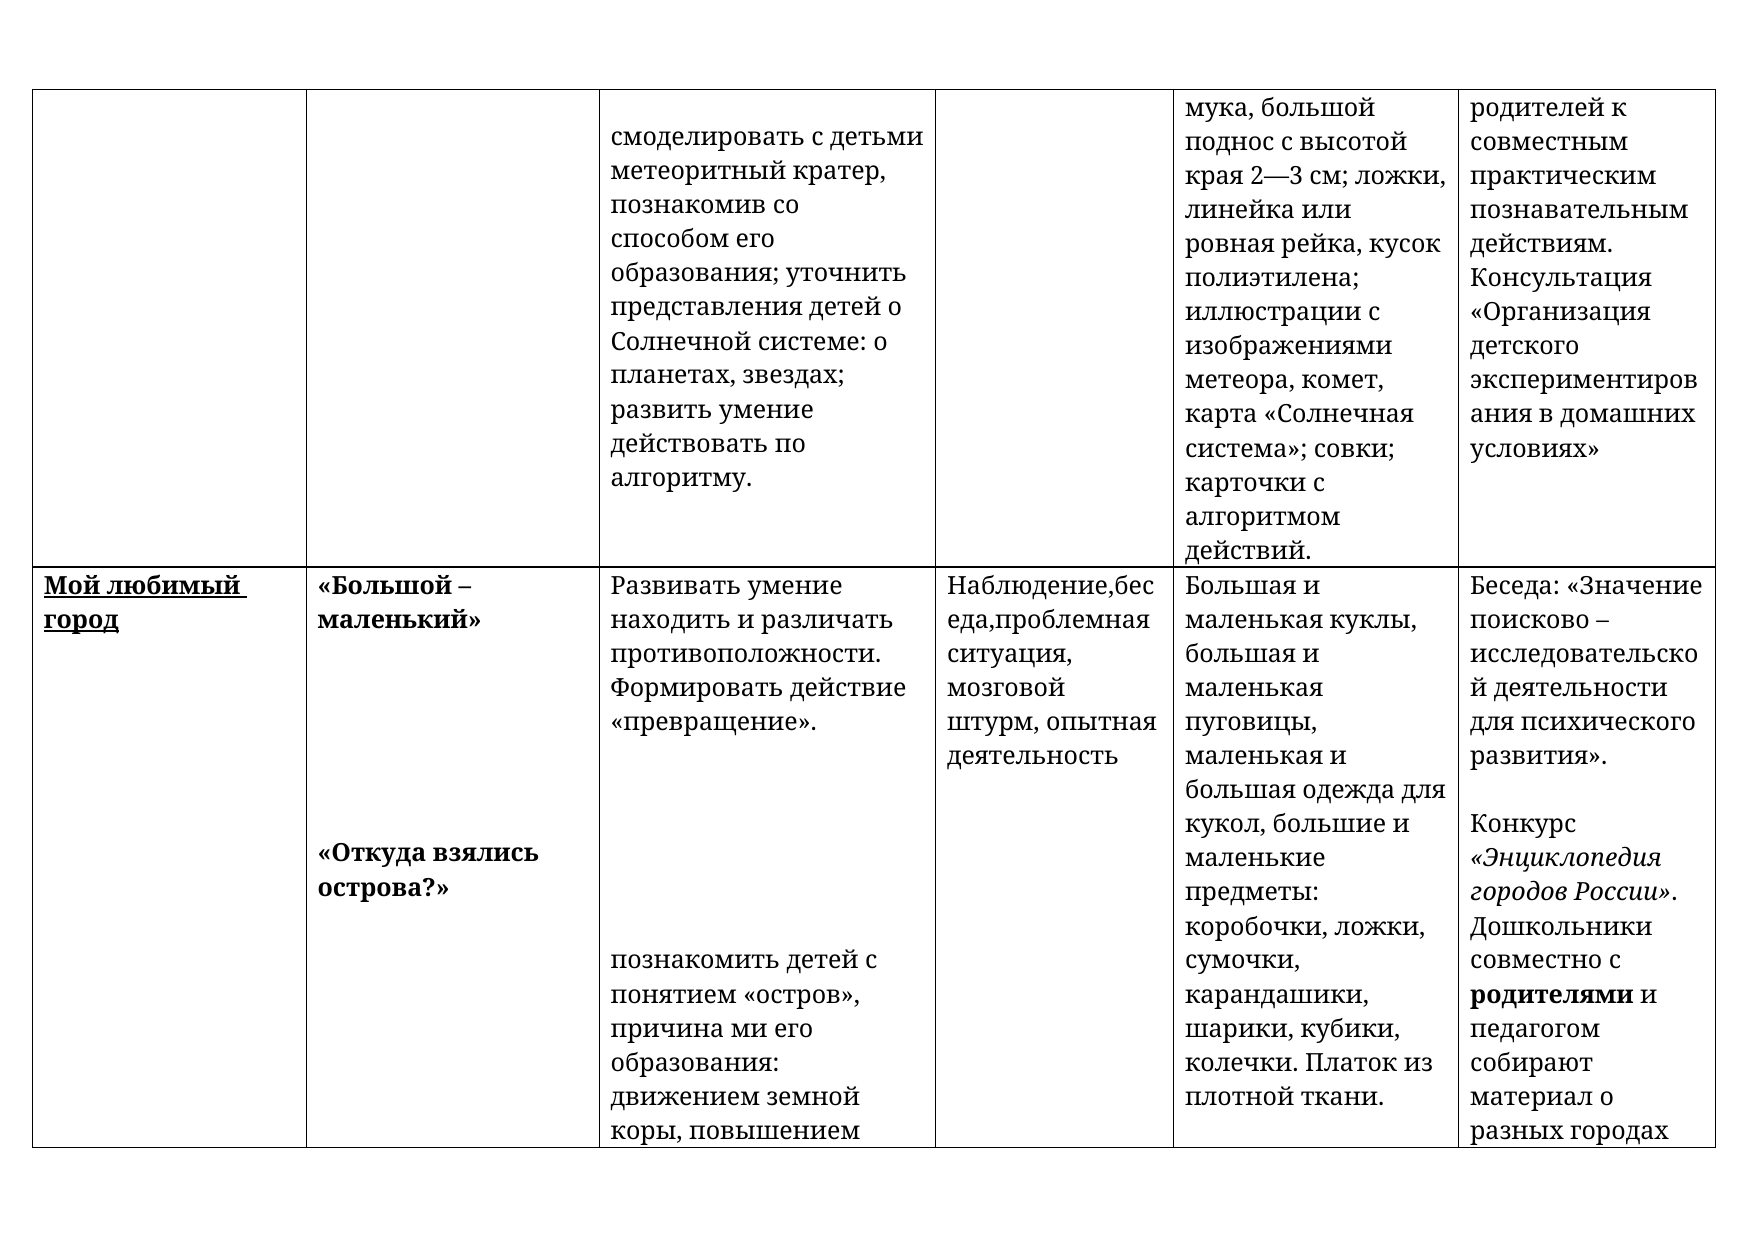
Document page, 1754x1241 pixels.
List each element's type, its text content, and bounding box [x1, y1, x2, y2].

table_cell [936, 568, 1173, 1147]
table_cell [1459, 568, 1715, 1147]
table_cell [600, 568, 935, 1147]
table_cell Мой любимый город [33, 568, 306, 1147]
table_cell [1459, 90, 1715, 566]
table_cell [307, 568, 599, 1147]
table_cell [307, 90, 599, 566]
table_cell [33, 90, 306, 566]
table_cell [600, 90, 935, 566]
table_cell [1174, 90, 1458, 566]
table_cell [936, 90, 1173, 566]
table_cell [1174, 568, 1458, 1147]
